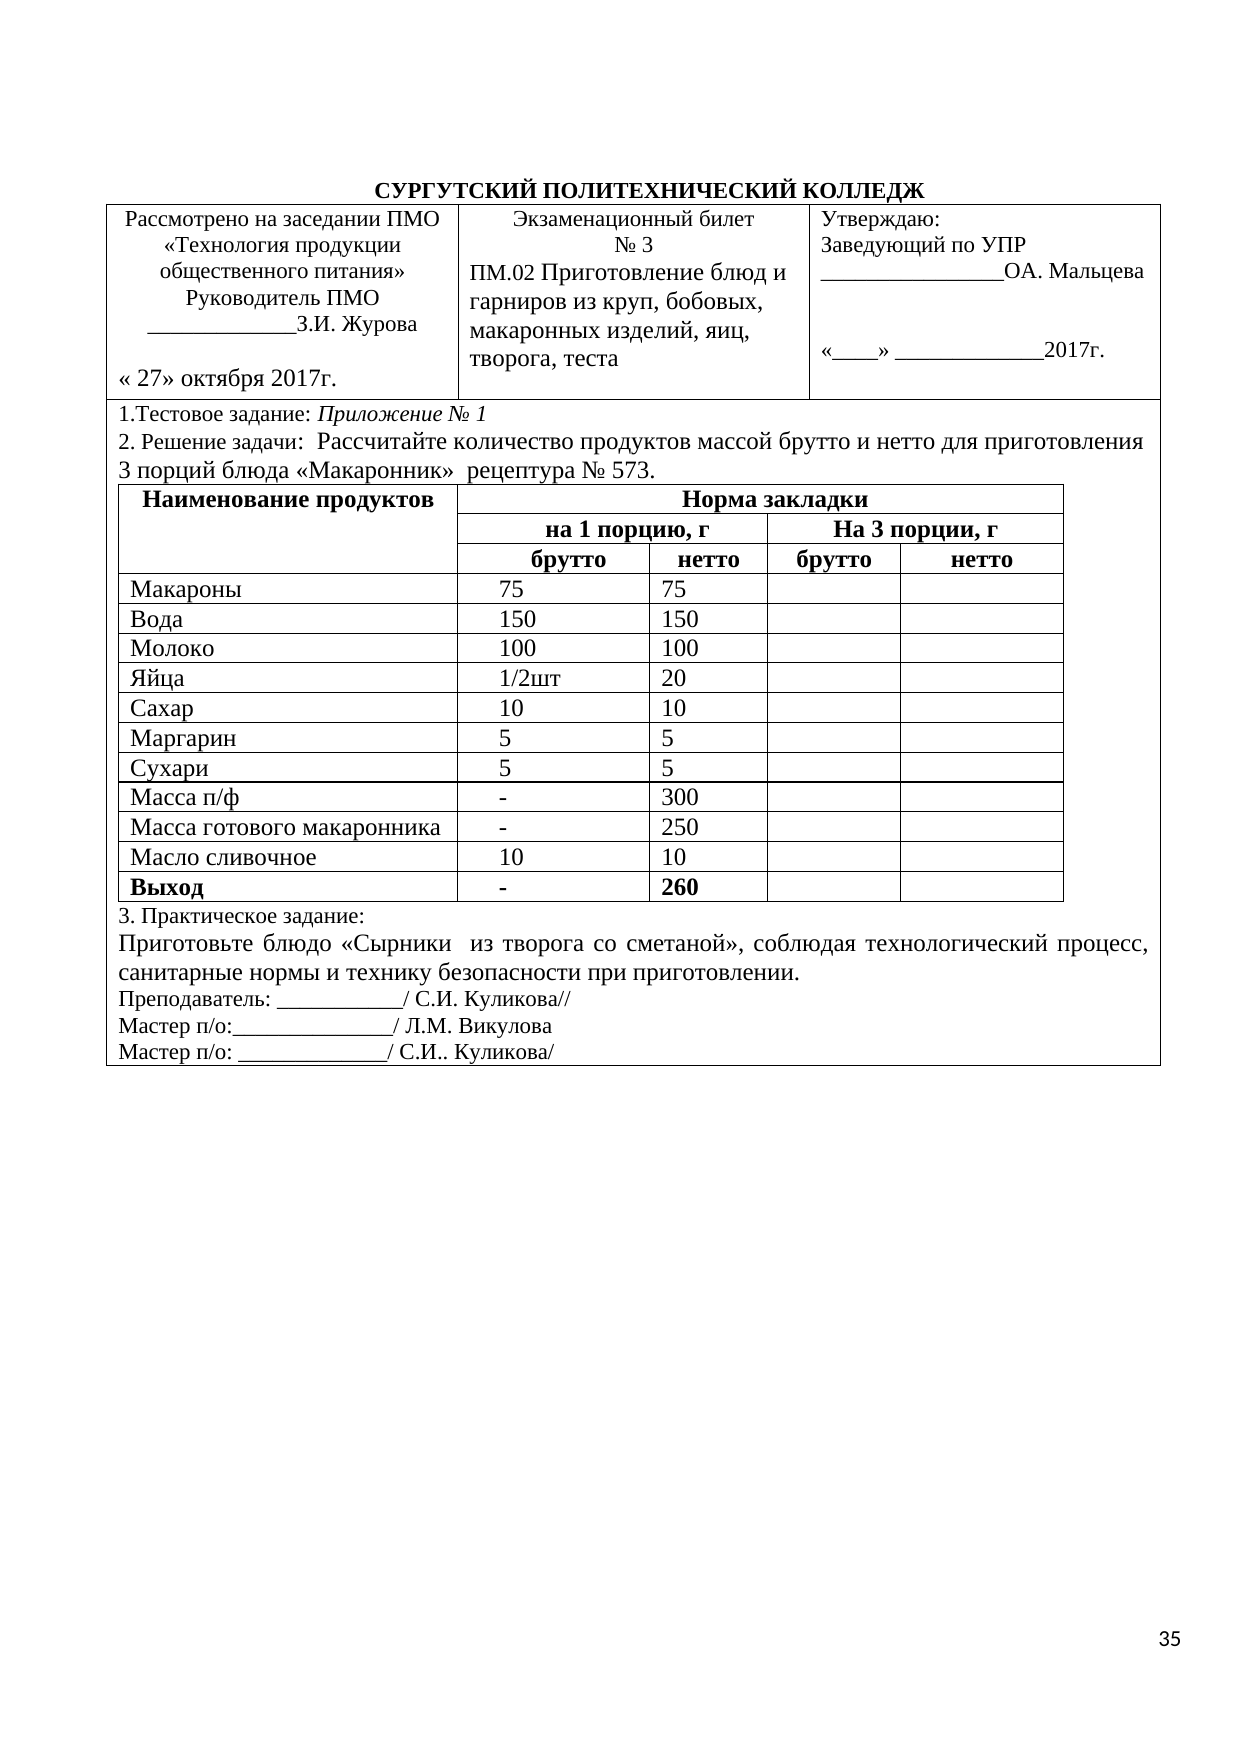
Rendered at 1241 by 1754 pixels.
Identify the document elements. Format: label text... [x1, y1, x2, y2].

table_cell 1.Тестовое задание: Приложение № 1 2. Решение задачи: Рассчитайте количество продуктов массой брутто и нетто для приготовления 3 порций блюда «Макаронник» рецептура № 573. 3. Практическое задание: Приготовьте блюдо «Сырники из творога со сметаной», соблюдая технологический процесс, санитарные нормы и технику безопасности при приготовлении. Преподаватель: ___________/ С.И. Куликова// Мастер п/о:______________/ Л.М. Викулова Мастер п/о: _____________/ С.И.. Куликова/ [107, 400, 1160, 1064]
table_header Экзаменационный билет № 3 ПМ.02 Приготовление блюд и гарниров из круп, бобовых, макаронных изделий, яиц, творога, теста [459, 205, 809, 399]
table_header Утверждаю: Заведующий по УПР ________________ОА. Мальцева «____» _____________2017г. [810, 205, 1160, 399]
text СУРГУТСКИЙ ПОЛИТЕХНИЧЕСКИЙ КОЛЛЕДЖ [118, 177, 1181, 203]
table_header Рассмотрено на заседании ПМО «Технология продукции общественного питания» Руководитель ПМО _____________З.И. Журова « 27» октября 2017г. [107, 205, 458, 399]
